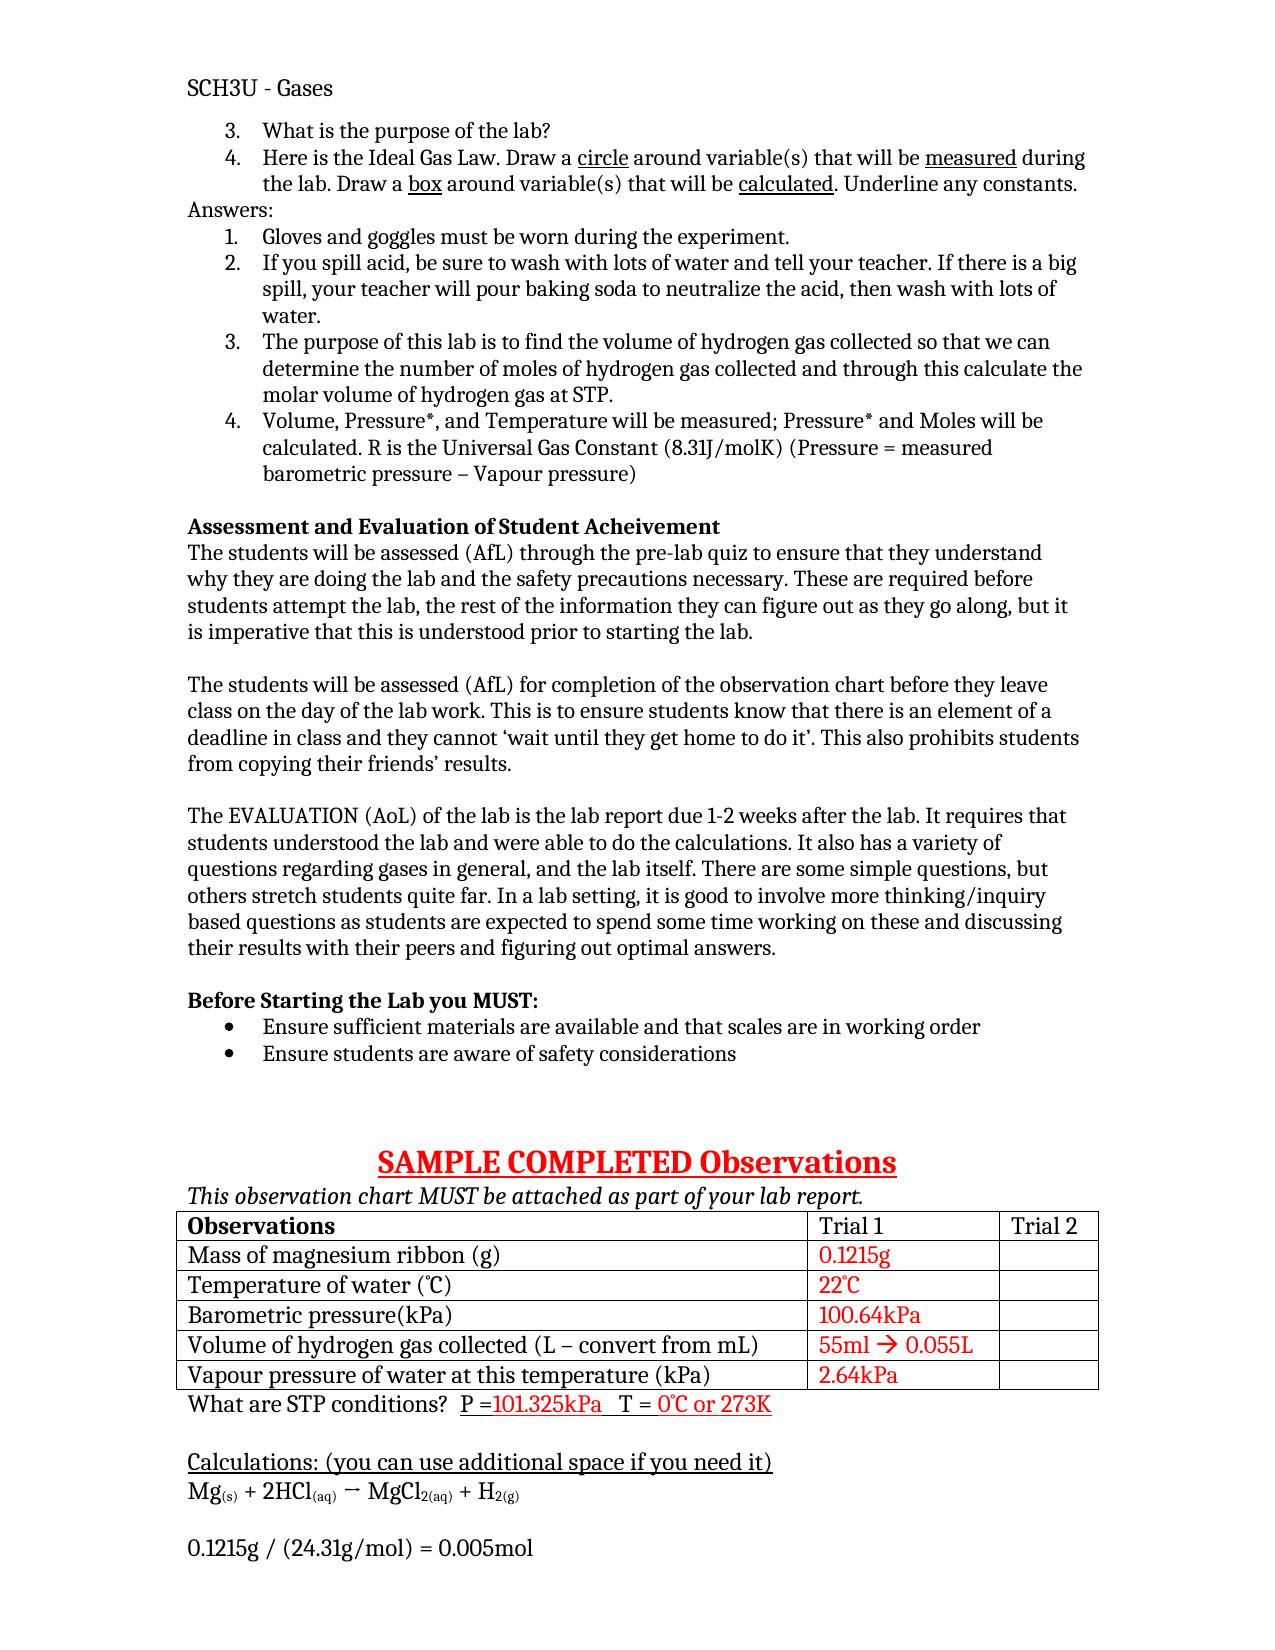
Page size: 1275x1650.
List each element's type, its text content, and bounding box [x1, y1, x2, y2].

table_header Observations [177, 1212, 807, 1240]
list If you spill acid, be sure to wash with lots of water and tell your teacher. If there is a big spill, your teacher will pour baking soda to neutralize the acid, then wash with lots of water. [225, 250, 1087, 329]
list The purpose of this lab is to find the volume of hydrogen gas collected so that we can determine the number of moles of hydrogen gas collected and through this calculate the molar volume of hydrogen gas at STP. [225, 329, 1087, 408]
text The EVALUATION (AoL) of the lab is the lab report due 1-2 weeks after the lab. It requires that students understood the lab and were able to do the calculations. It also has a variety of questions regarding gases in general, and the lab itself. There are some simple questions, but others stretch students quite far. In a lab setting, it is good to involve more thinking/inquiry based questions as students are expected to spend some time working on these and discussing their results with their peers and figuring out optimal answers. [187, 803, 1087, 961]
table_header Trial 1 [808, 1212, 999, 1240]
table_cell [1000, 1361, 1098, 1389]
list What is the purpose of the lab? [225, 118, 1087, 144]
text SAMPLE COMPLETED Observations [187, 1143, 1087, 1182]
list Volume, Pressure*, and Temperature will be measured; Pressure* and Moles will be calculated. R is the Universal Gas Constant (8.31J/molK) (Pressure = measured barometric pressure – Vapour pressure) [225, 408, 1087, 487]
table_cell [1000, 1301, 1098, 1330]
table_cell 55ml 0.055L [808, 1331, 999, 1359]
table_cell Volume of hydrogen gas collected (L – convert from mL) [177, 1331, 807, 1359]
text What are STP conditions? P =101.325kPa T = 0˚C or 273K [187, 1390, 1087, 1419]
table_cell [1000, 1271, 1098, 1300]
text The students will be assessed (AfL) for completion of the observation chart before they leave class on the day of the lab work. This is to ensure students know that there is an element of a deadline in class and they cannot ‘wait until they get home to do it’. This also prohibits students from copying their friends’ results. [187, 672, 1087, 777]
text Before Starting the Lab you MUST: [187, 988, 1087, 1014]
text Assessment and Evaluation of Student Acheivement [187, 513, 1087, 540]
table_cell 2.64kPa [808, 1361, 999, 1389]
table_cell Temperature of water (˚C) [177, 1271, 807, 1300]
text 0.1215g / (24.31g/mol) = 0.005mol [187, 1534, 1087, 1563]
text Answers: [187, 197, 1087, 223]
text The students will be assessed (AfL) through the pre-lab quiz to ensure that they understand why they are doing the lab and the safety precautions necessary. These are required before students attempt the lab, the rest of the information they can figure out as they go along, but it is imperative that this is understood prior to starting the lab. [187, 540, 1087, 645]
table_cell [1000, 1241, 1098, 1270]
table_cell Vapour pressure of water at this temperature (kPa) [177, 1361, 807, 1389]
table_cell 0.1215g [808, 1241, 999, 1270]
list Gloves and goggles must be worn during the experiment. [225, 223, 1087, 250]
table_cell 100.64kPa [808, 1301, 999, 1330]
list Ensure students are aware of safety considerations [225, 1041, 1087, 1067]
table_cell Barometric pressure(kPa) [177, 1301, 807, 1330]
table_header Trial 2 [1000, 1212, 1098, 1240]
list Here is the Ideal Gas Law. Draw a circle around variable(s) that will be measured during the lab. Draw a box around variable(s) that will be calculated. Underline any constants. [225, 144, 1087, 197]
text Calculations: (you can use additional space if you need it) [187, 1448, 1087, 1477]
list Ensure sufficient materials are available and that scales are in working order [225, 1014, 1087, 1041]
table_cell 22˚C [808, 1271, 999, 1300]
table_cell [1000, 1331, 1098, 1359]
text This observation chart MUST be attached as part of your lab report. [187, 1182, 1087, 1211]
text Mg(s) + 2HCl(aq) → MgCl2(aq) + H2(g) [187, 1477, 1087, 1505]
table_cell Mass of magnesium ribbon (g) [177, 1241, 807, 1270]
